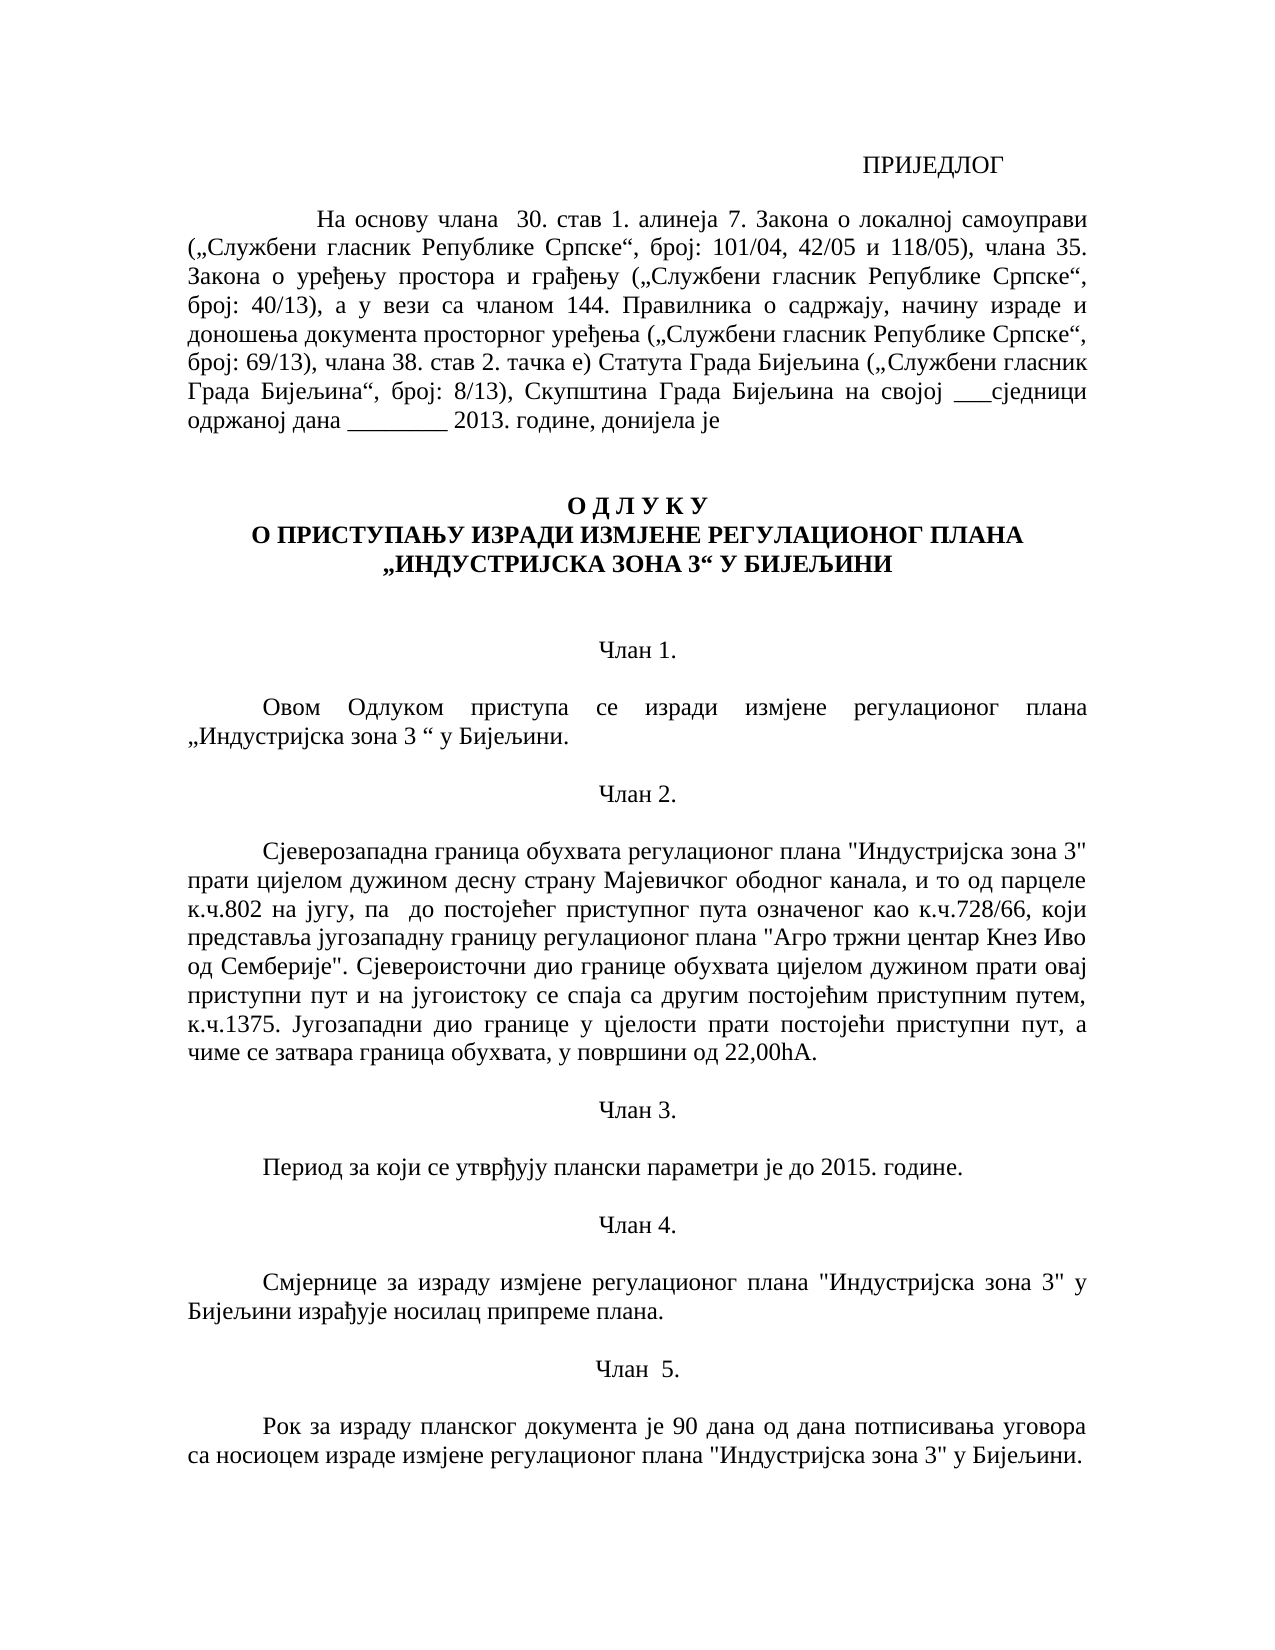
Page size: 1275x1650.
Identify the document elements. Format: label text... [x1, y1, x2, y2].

text Овом Одлуком приступа се изради измјене регулационог плана „Индустријска зона 3 “ у Бијељини. [187, 692, 1087, 750]
text Члан 1. [187, 635, 1087, 664]
text Рок за израду планског документа је 90 дана од дана потписивања уговора са носиоцем израде измјене регулационог плана "Индустријска зона 3" у Бијељини. [187, 1411, 1087, 1469]
text Период за који се утврђују плански параметри је до 2015. године. [187, 1152, 1087, 1181]
text Смјернице за израду измјене регулационог плана "Индустријска зона 3" у Бијељини израђује носилац припреме плана. [187, 1267, 1087, 1325]
text На основу члана 30. став 1. алинеја 7. Закона о локалној самoуправи („Службени гласник Републике Српске“, број: 101/04, 42/05 и 118/05), члана 35. Закона о уређењу простора и грађењу („Службени гласник Републике Српске“, број: 40/13), а у вези са чланом 144. Правилника о садржају, начину израде и доношења документа просторног уређења („Службени гласник Републике Српске“, број: 69/13), члана 38. став 2. тачка е) Статута Града Бијељина („Службени гласник Града Бијељина“, број: 8/13), Скупштина Града Бијељина на својој ___сједници одржаној дана ________ 2013. године, донијела је [187, 204, 1087, 434]
text О ПРИСТУПАЊУ ИЗРАДИ ИЗМЈЕНЕ РЕГУЛАЦИОНОГ ПЛАНА „ИНДУСТРИЈСКА ЗОНА 3“ У БИЈЕЉИНИ [187, 520, 1087, 577]
text Члан 5. [187, 1354, 1087, 1382]
text Члан 2. [187, 779, 1087, 807]
text Сјеверозападна граница обухвата регулационог плана "Индустријска зона 3" прати цијелом дужином десну страну Мајевичког ободног канала, и то од парцеле к.ч.802 на југу, па до постојећег приступног пута означеног као к.ч.728/66, који представља југозападну границу регулационог плана "Агро тржни центар Кнез Иво од Семберије". Сјевероисточни дио границе обухвата цијелом дужином прати овај приступни пут и на југоистоку се спаја са другим постојећим приступним путем, к.ч.1375. Југозападни дио границе у цјелости прати постојећи приступни пут, а чиме се затвара граница обухвата, у површини од 22,00hA. [187, 836, 1087, 1066]
text Члан 4. [187, 1210, 1087, 1239]
text ПРИЈЕДЛОГ [187, 150, 1087, 179]
text О Д Л У К У [187, 491, 1087, 520]
text Члан 3. [187, 1095, 1087, 1124]
